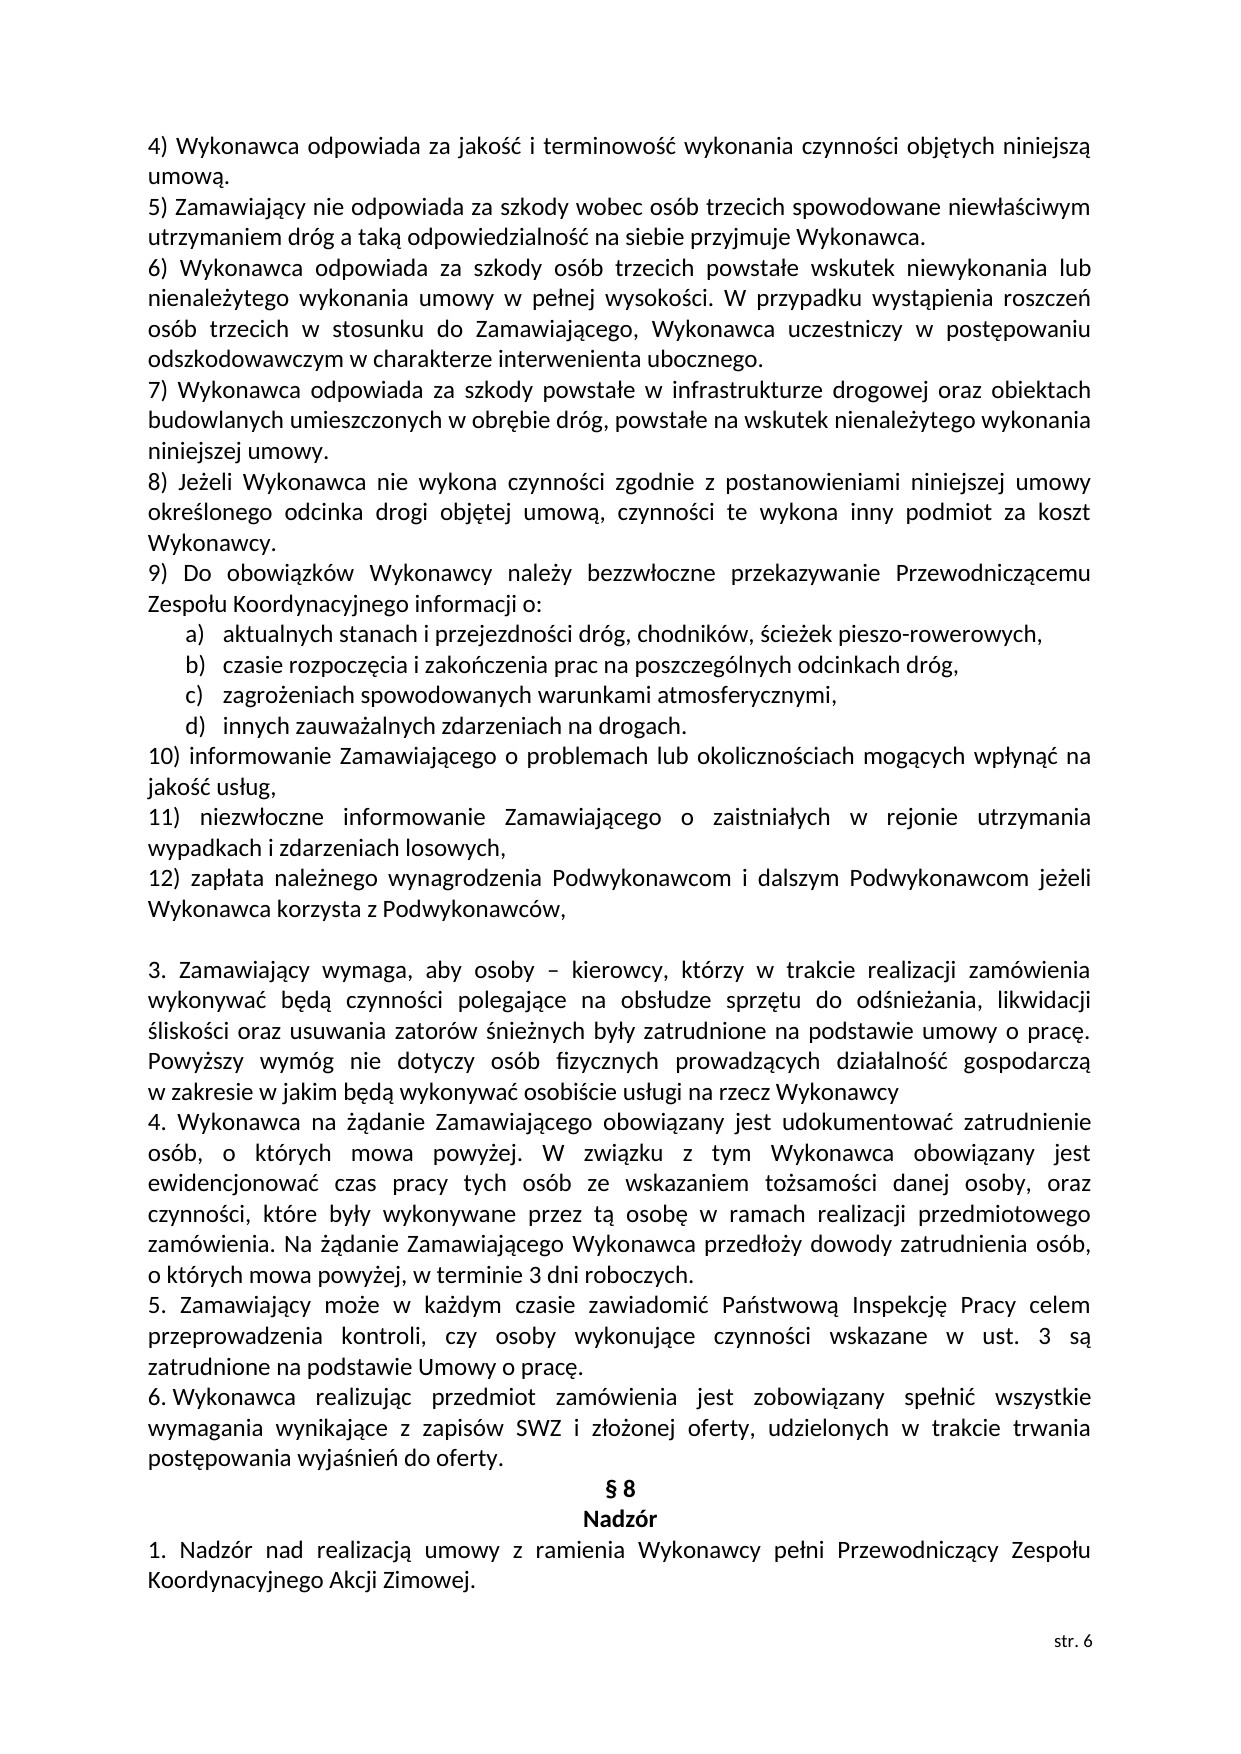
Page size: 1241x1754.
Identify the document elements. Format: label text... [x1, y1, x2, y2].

text § 8 [148, 1473, 1092, 1503]
text 6. Wykonawca realizując przedmiot zamówienia jest zobowiązany spełnić wszystkie wymagania wynikające z zapisów SWZ i złożonej oferty, udzielonych w trakcie trwania postępowania wyjaśnień do oferty. [148, 1381, 1092, 1473]
text 7) Wykonawca odpowiada za szkody powstałe w infrastrukturze drogowej oraz obiektach budowlanych umieszczonych w obrębie dróg, powstałe na wskutek nienależytego wykonania niniejszej umowy. [148, 374, 1092, 466]
text 8) Jeżeli Wykonawca nie wykona czynności zgodnie z postanowieniami niniejszej umowy określonego odcinka drogi objętej umową, czynności te wykona inny podmiot za koszt Wykonawcy. [148, 466, 1092, 557]
text 5. Zamawiający może w każdym czasie zawiadomić Państwową Inspekcję Pracy celem przeprowadzenia kontroli, czy osoby wykonujące czynności wskazane w ust. 3 są zatrudnione na podstawie Umowy o pracę. [148, 1290, 1092, 1381]
text 3. Zamawiający wymaga, aby osoby – kierowcy, którzy w trakcie realizacji zamówienia wykonywać będą czynności polegające na obsłudze sprzętu do odśnieżania, likwidacji śliskości oraz usuwania zatorów śnieżnych były zatrudnione na podstawie umowy o pracę. Powyższy wymóg nie dotyczy osób fizycznych prowadzących działalność gospodarczą w zakresie w jakim będą wykonywać osobiście usługi na rzecz Wykonawcy [148, 954, 1092, 1107]
text 9) Do obowiązków Wykonawcy należy bezzwłoczne przekazywanie Przewodniczącemu Zespołu Koordynacyjnego informacji o: [148, 557, 1092, 618]
text 12) zapłata należnego wynagrodzenia Podwykonawcom i dalszym Podwykonawcom jeżeli Wykonawca korzysta z Podwykonawców, [148, 862, 1092, 923]
list innych zauważalnych zdarzeniach na drogach. [185, 710, 1092, 740]
list czasie rozpoczęcia i zakończenia prac na poszczególnych odcinkach dróg, [185, 649, 1092, 679]
text 6) Wykonawca odpowiada za szkody osób trzecich powstałe wskutek niewykonania lub nienależytego wykonania umowy w pełnej wysokości. W przypadku wystąpienia roszczeń osób trzecich w stosunku do Zamawiającego, Wykonawca uczestniczy w postępowaniu odszkodowawczym w charakterze interwenienta ubocznego. [148, 252, 1092, 374]
list aktualnych stanach i przejezdności dróg, chodników, ścieżek pieszo-rowerowych, [185, 618, 1092, 649]
text 5) Zamawiający nie odpowiada za szkody wobec osób trzecich spowodowane niewłaściwym utrzymaniem dróg a taką odpowiedzialność na siebie przyjmuje Wykonawca. [148, 191, 1092, 252]
text 4) Wykonawca odpowiada za jakość i terminowość wykonania czynności objętych niniejszą umową. [148, 130, 1092, 191]
text 11) niezwłoczne informowanie Zamawiającego o zaistniałych w rejonie utrzymania wypadkach i zdarzeniach losowych, [148, 801, 1092, 862]
text 10) informowanie Zamawiającego o problemach lub okolicznościach mogących wpłynąć na jakość usług, [148, 740, 1092, 801]
text Nadzór [148, 1503, 1092, 1534]
text 1. Nadzór nad realizacją umowy z ramienia Wykonawcy pełni Przewodniczący Zespołu Koordynacyjnego Akcji Zimowej. [148, 1534, 1092, 1595]
text 4. Wykonawca na żądanie Zamawiającego obowiązany jest udokumentować zatrudnienie osób, o których mowa powyżej. W związku z tym Wykonawca obowiązany jest ewidencjonować czas pracy tych osób ze wskazaniem tożsamości danej osoby, oraz czynności, które były wykonywane przez tą osobę w ramach realizacji przedmiotowego zamówienia. Na żądanie Zamawiającego Wykonawca przedłoży dowody zatrudnienia osób, o których mowa powyżej, w terminie 3 dni roboczych. [148, 1107, 1092, 1290]
list zagrożeniach spowodowanych warunkami atmosferycznymi, [185, 679, 1092, 710]
